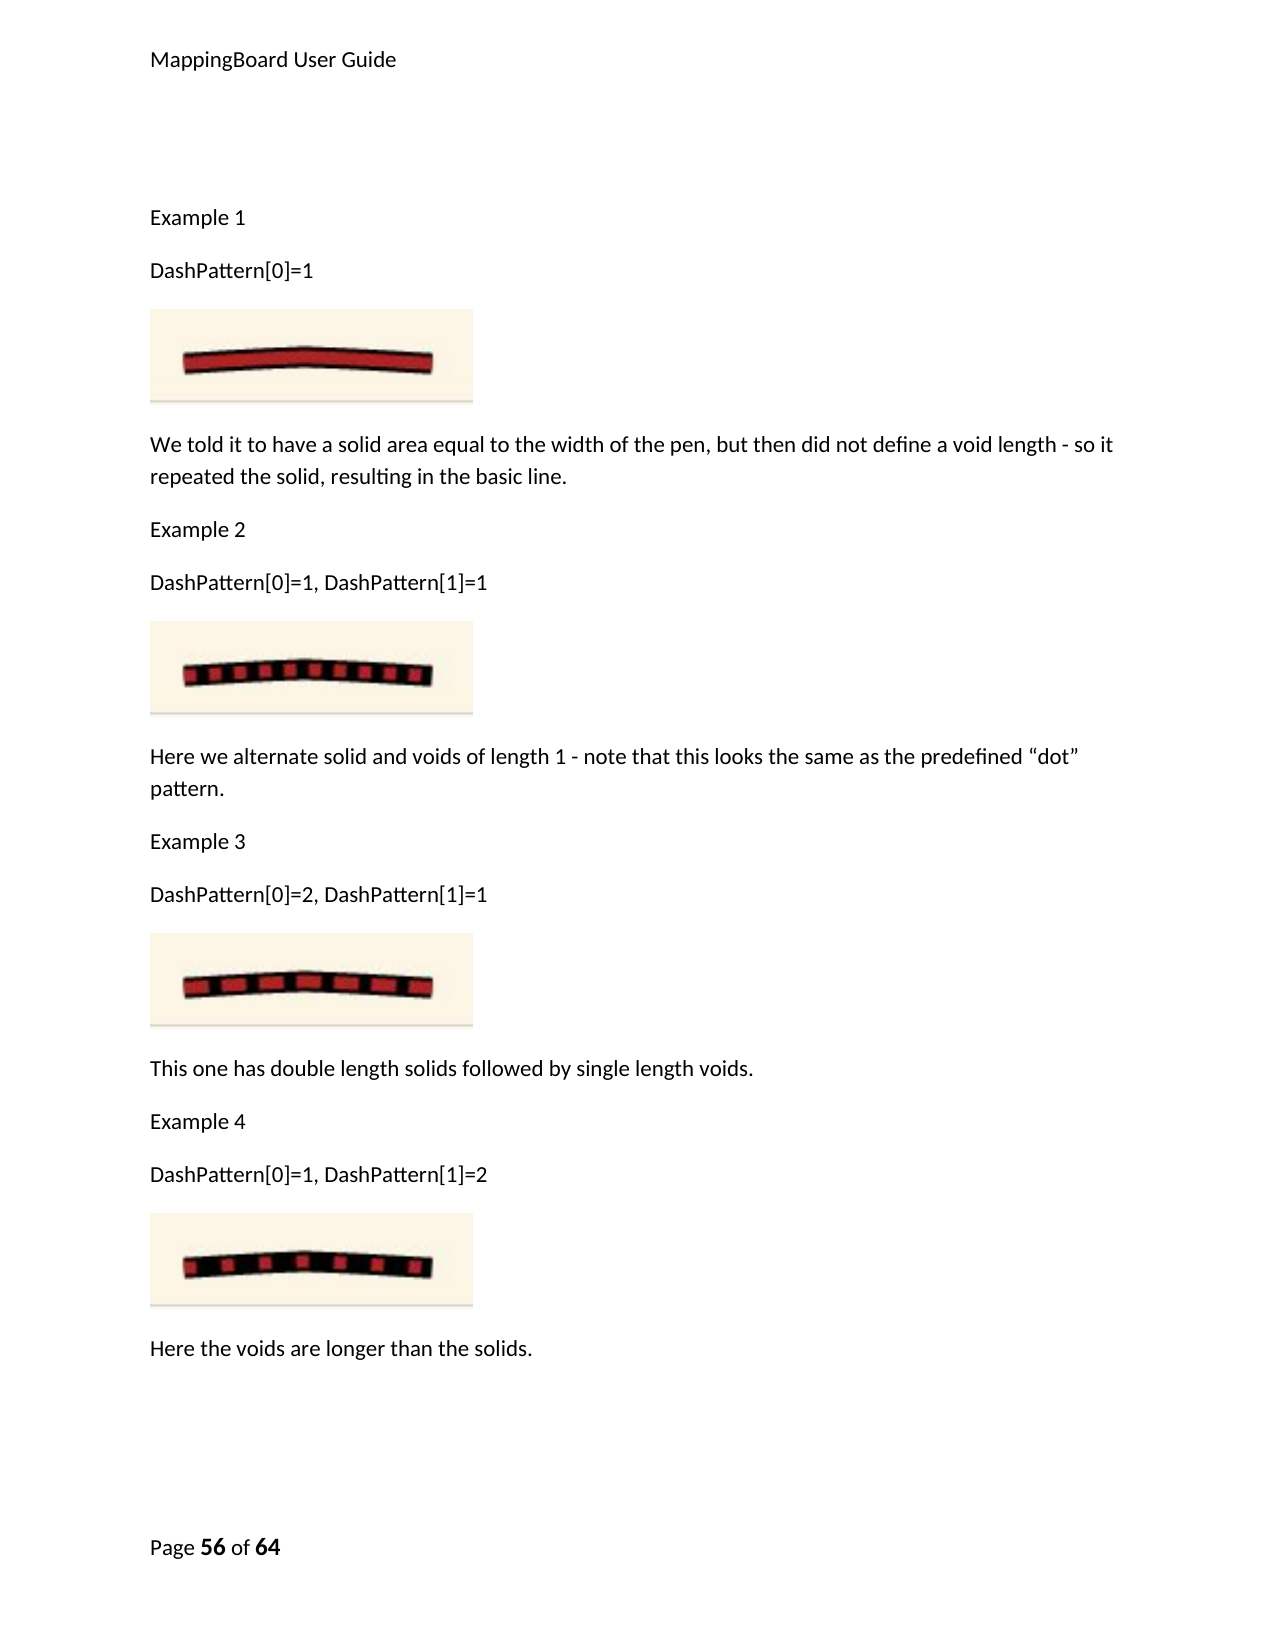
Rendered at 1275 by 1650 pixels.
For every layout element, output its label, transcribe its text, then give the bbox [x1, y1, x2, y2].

text Example 4 [150, 1107, 1125, 1135]
text DashPattern[0]=2, DashPattern[1]=1 [150, 880, 1125, 908]
text This one has double length solids followed by single length voids. [150, 1054, 1125, 1082]
text DashPattern[0]=1, DashPattern[1]=1 [150, 568, 1125, 596]
text We told it to have a solid area equal to the width of the pen, but then did not define a void length - so it repeated the solid, resulting in the basic line. [150, 430, 1125, 490]
picture [150, 309, 473, 405]
text Example 3 [150, 827, 1125, 855]
text Here the voids are longer than the solids. [150, 1334, 1125, 1362]
text DashPattern[0]=1, DashPattern[1]=2 [150, 1160, 1125, 1188]
text Example 2 [150, 515, 1125, 543]
text DashPattern[0]=1 [150, 256, 1125, 284]
picture [150, 621, 473, 717]
picture [150, 933, 473, 1029]
text Example 1 [150, 203, 1125, 231]
picture [150, 1213, 473, 1309]
text Here we alternate solid and voids of length 1 - note that this looks the same as the predefined “dot” pattern. [150, 742, 1125, 802]
